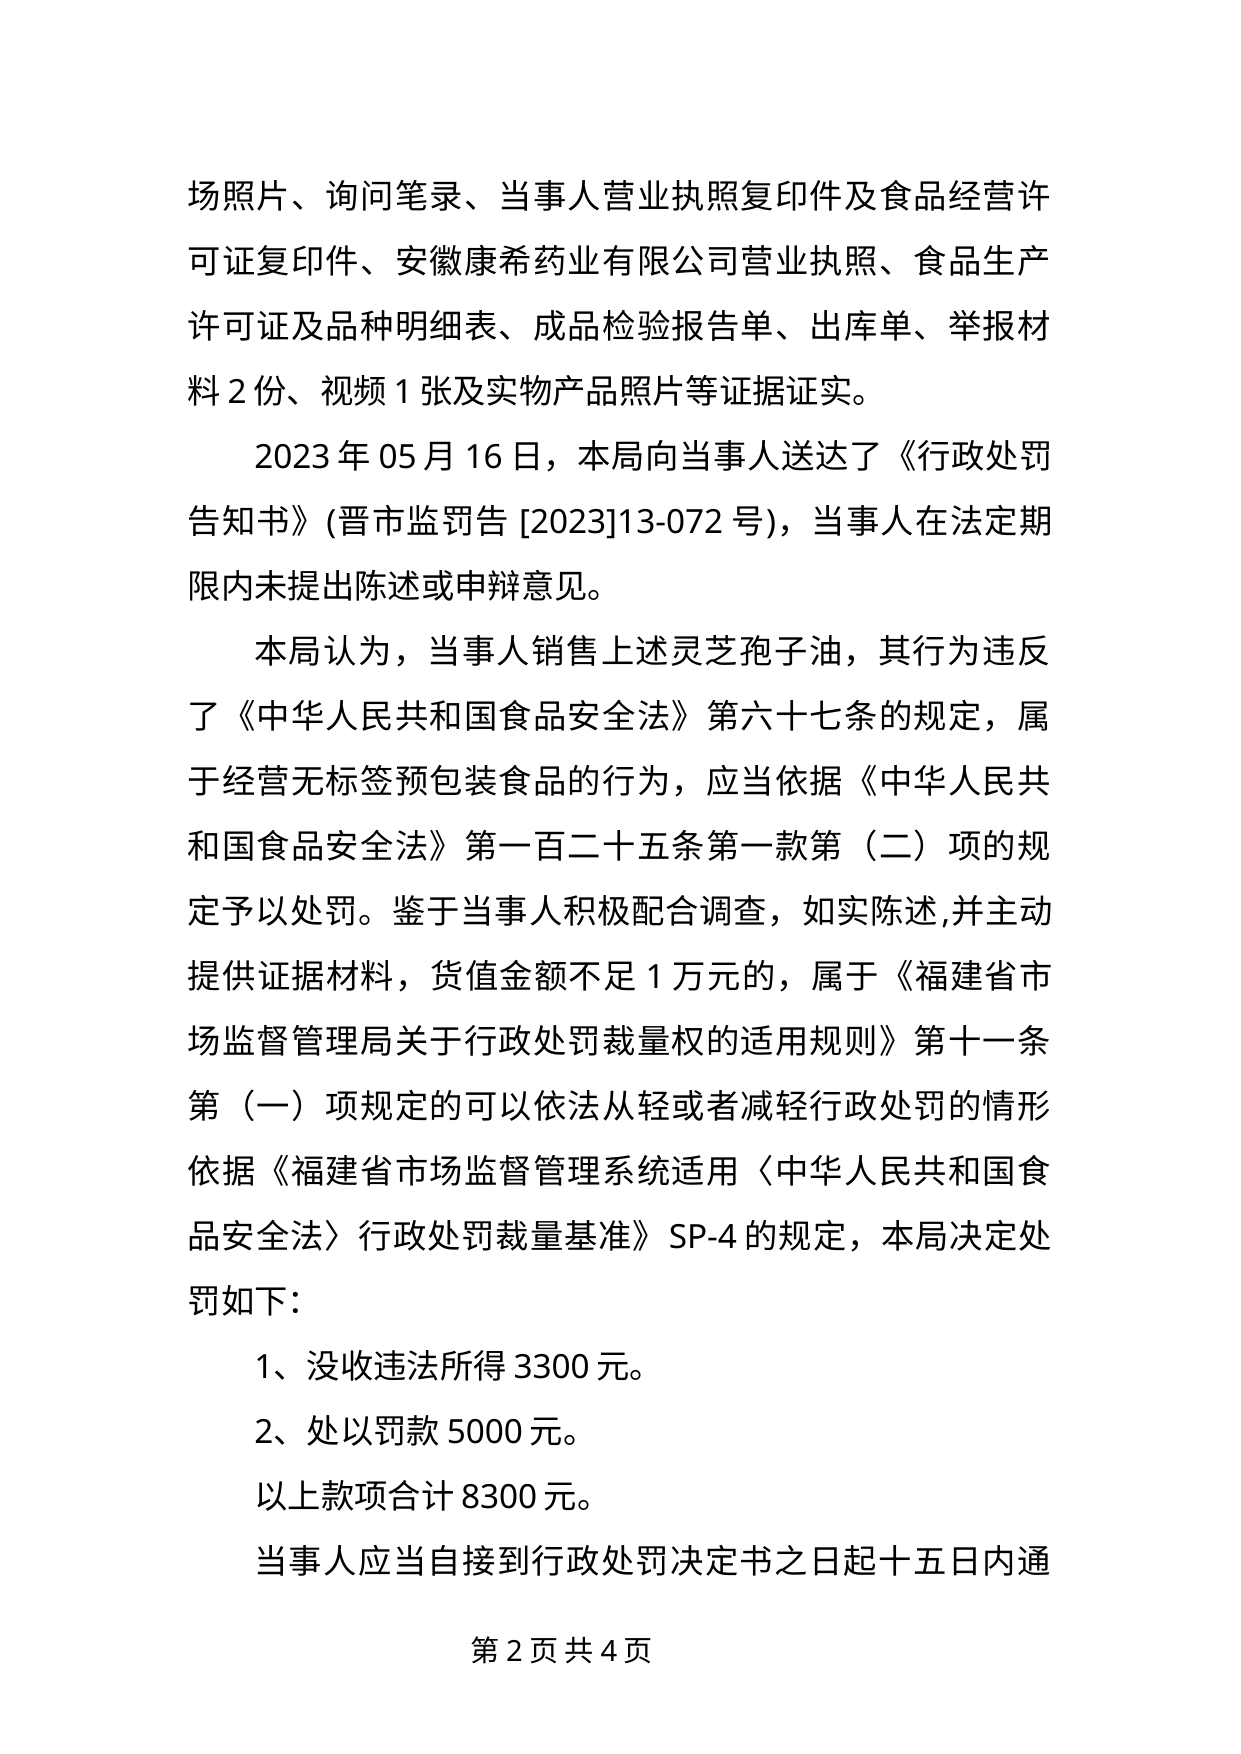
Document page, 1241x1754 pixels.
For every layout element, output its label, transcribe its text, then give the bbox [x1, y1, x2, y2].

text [187, 162, 1053, 422]
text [187, 1527, 1053, 1592]
text 本局认为，当事人销售上述灵芝孢子油，其行为违反了《中华人民共和国食品安全法》第六十七条的规定，属于经营无标签预包装食品的行为，应当依据《中华人民共和国食品安全法》第一百二十五条第一款第（二）项的规定予以处罚。鉴于当事人积极配合调查，如实陈述,并主动提供证据材料，货值金额不足1万元的，属于《福建省市场监督管理局关于行政处罚裁量权的适用规则》第十一条第（一）项规定的可以依法从轻或者减轻行政处罚的情形，依据《福建省市场监督管理系统适用〈中华人民共和国食品安全法〉行政处罚裁量基准》SP-4的规定，本局决定处罚如下： [187, 617, 1053, 1332]
text 2023年05月16日，本局向当事人送达了《行政处罚告知书》(晋市监罚告 [2023]13-072号)，当事人在法定期限内未提出陈述或申辩意见。 [187, 422, 1053, 617]
text 2、处以罚款5000元。 [187, 1397, 1053, 1462]
text 以上款项合计8300元。 [187, 1462, 1053, 1527]
text 1、没收违法所得3300元。 [187, 1332, 1053, 1397]
